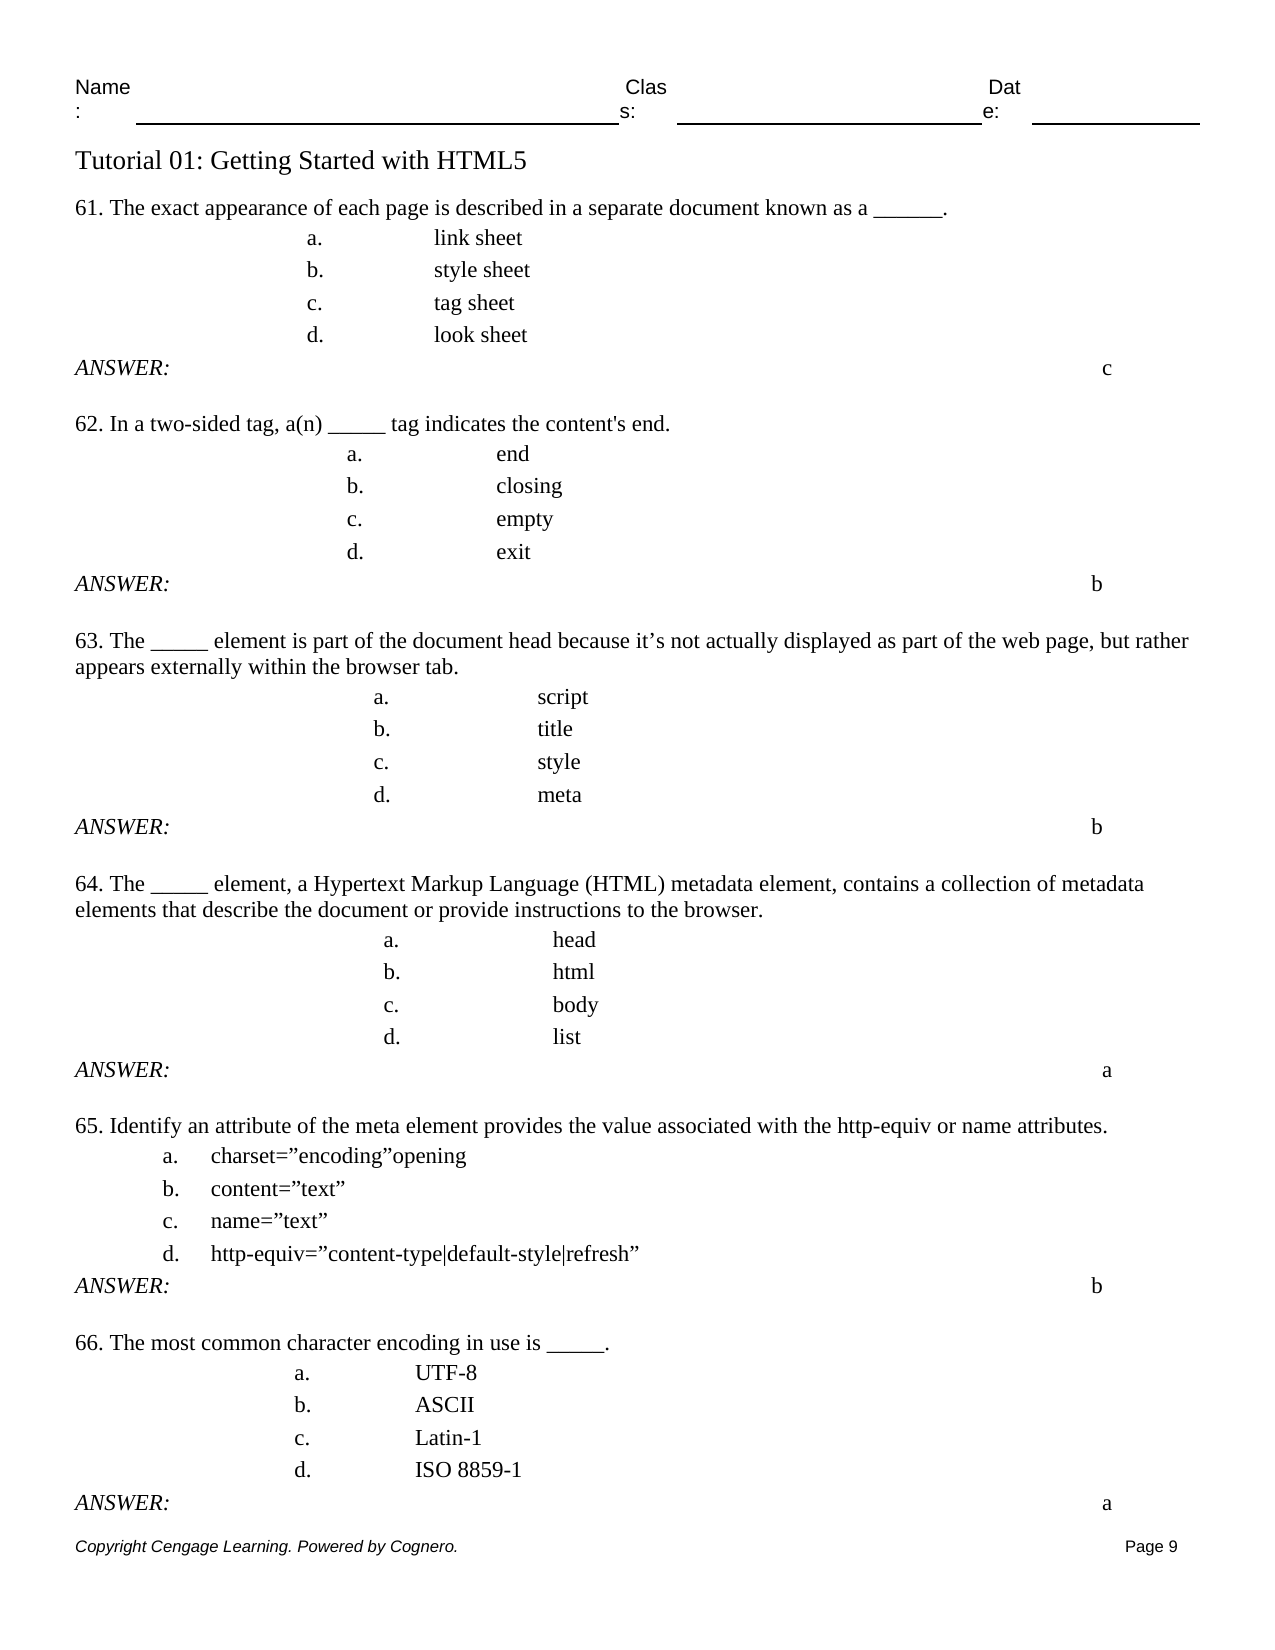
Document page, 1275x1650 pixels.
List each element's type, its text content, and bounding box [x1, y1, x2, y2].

table_header 64. ​The _____ element, a Hypertext Markup Language (HTML) metadata element, contains a collection of metadata elements that describe the document or provide instructions to the browser. [75, 870, 1200, 1086]
table_header 65. ​Identify an attribute of the meta element provides the value associated with the http-equiv or name attributes. [75, 1113, 1200, 1302]
table_header 66. ​The most common character encoding in use is _____. [75, 1329, 1200, 1518]
table_header 61. ​The exact appearance of each page is described in a separate document known as a ______. [75, 194, 1200, 383]
table_header 62. ​In a two-sided tag, a(n) _____ tag indicates the content's end. [75, 411, 1200, 600]
table_header 63. ​The _____ element is part of the document head because it’s not actually displayed as part of the web page, but rather appears externally within the browser tab. [75, 627, 1200, 843]
